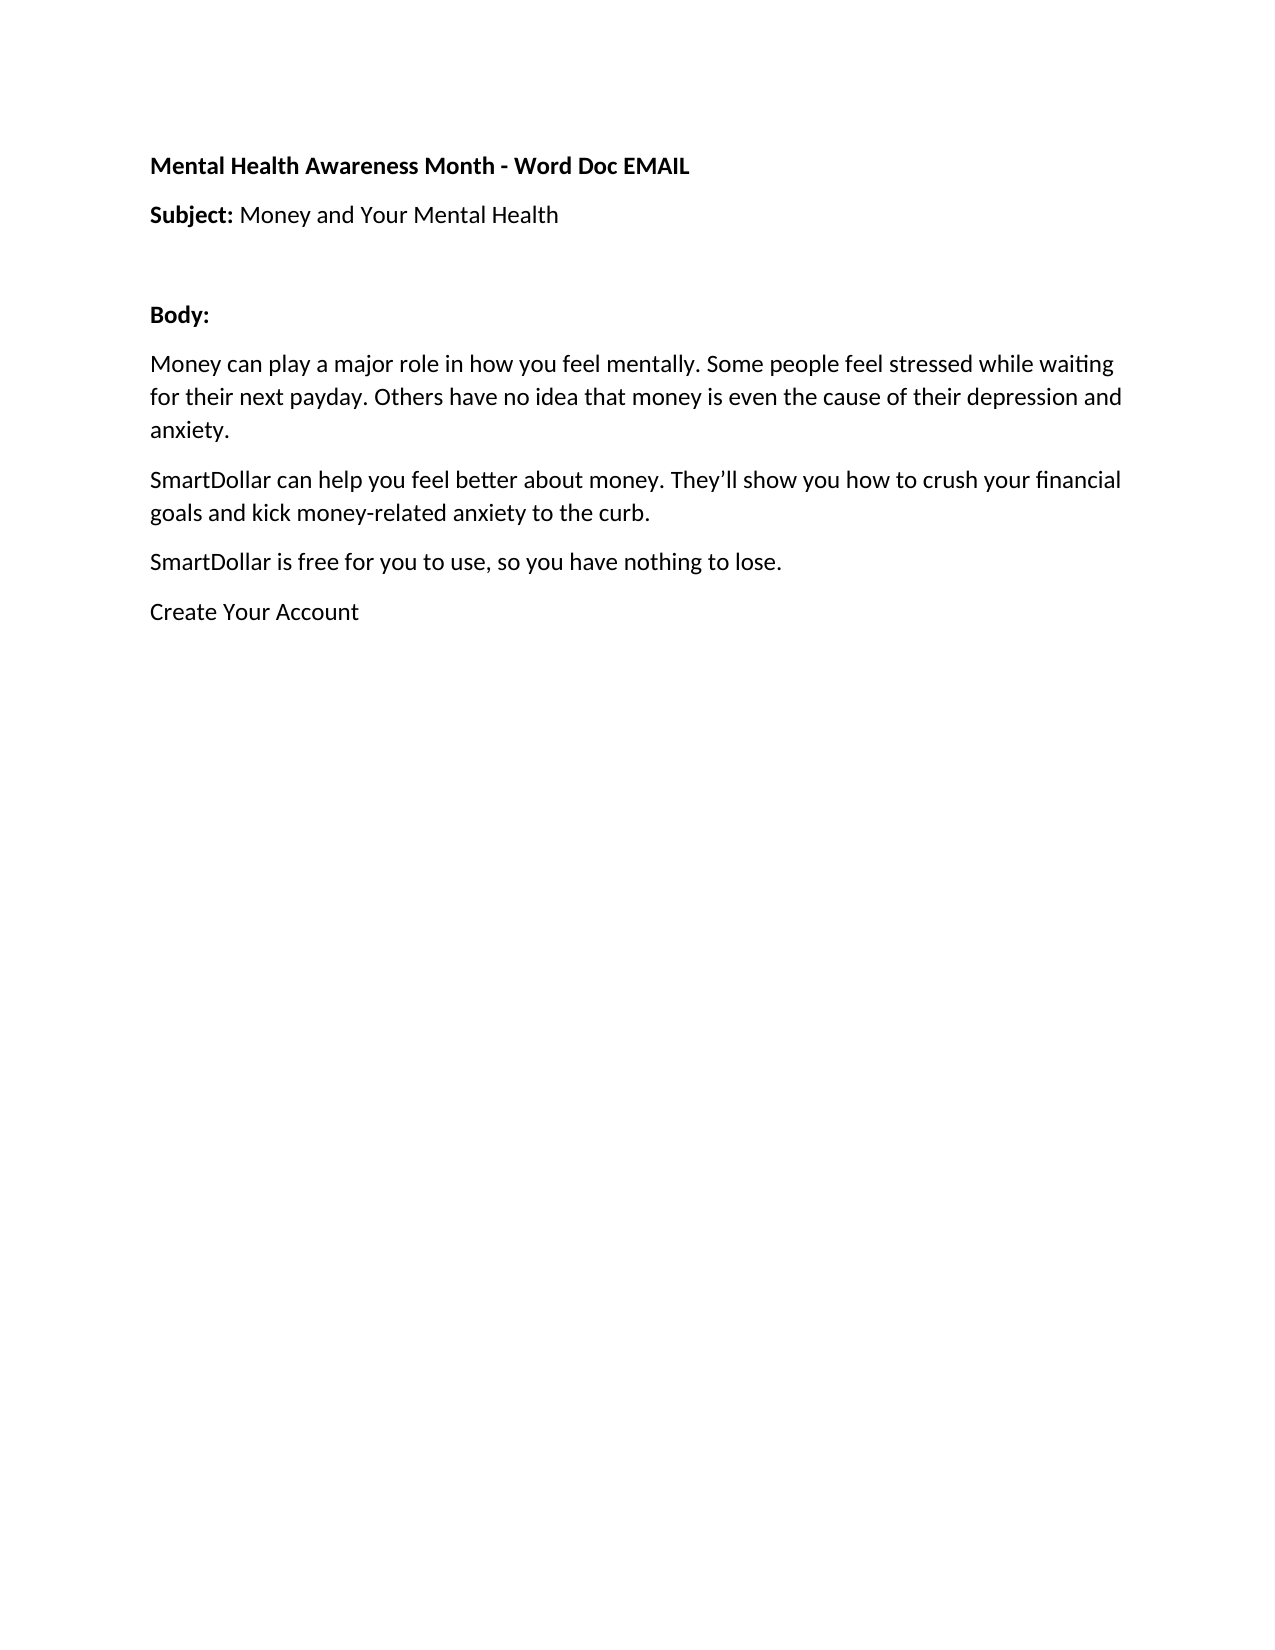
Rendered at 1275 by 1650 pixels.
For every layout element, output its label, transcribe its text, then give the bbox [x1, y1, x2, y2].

text Body: [150, 299, 1125, 329]
text Mental Health Awareness Month - Word Doc EMAIL [150, 150, 1125, 181]
text Subject: Money and Your Mental Health [150, 199, 1125, 230]
text Money can play a major role in how you feel mentally. Some people feel stressed while waiting for their next payday. Others have no idea that money is even the cause of their depression and anxiety. [150, 348, 1125, 445]
text Create Your Account [150, 596, 1125, 626]
text SmartDollar can help you feel better about money. They’ll show you how to crush your financial goals and kick money-related anxiety to the curb. [150, 464, 1125, 527]
text SmartDollar is free for you to use, so you have nothing to lose. [150, 546, 1125, 577]
